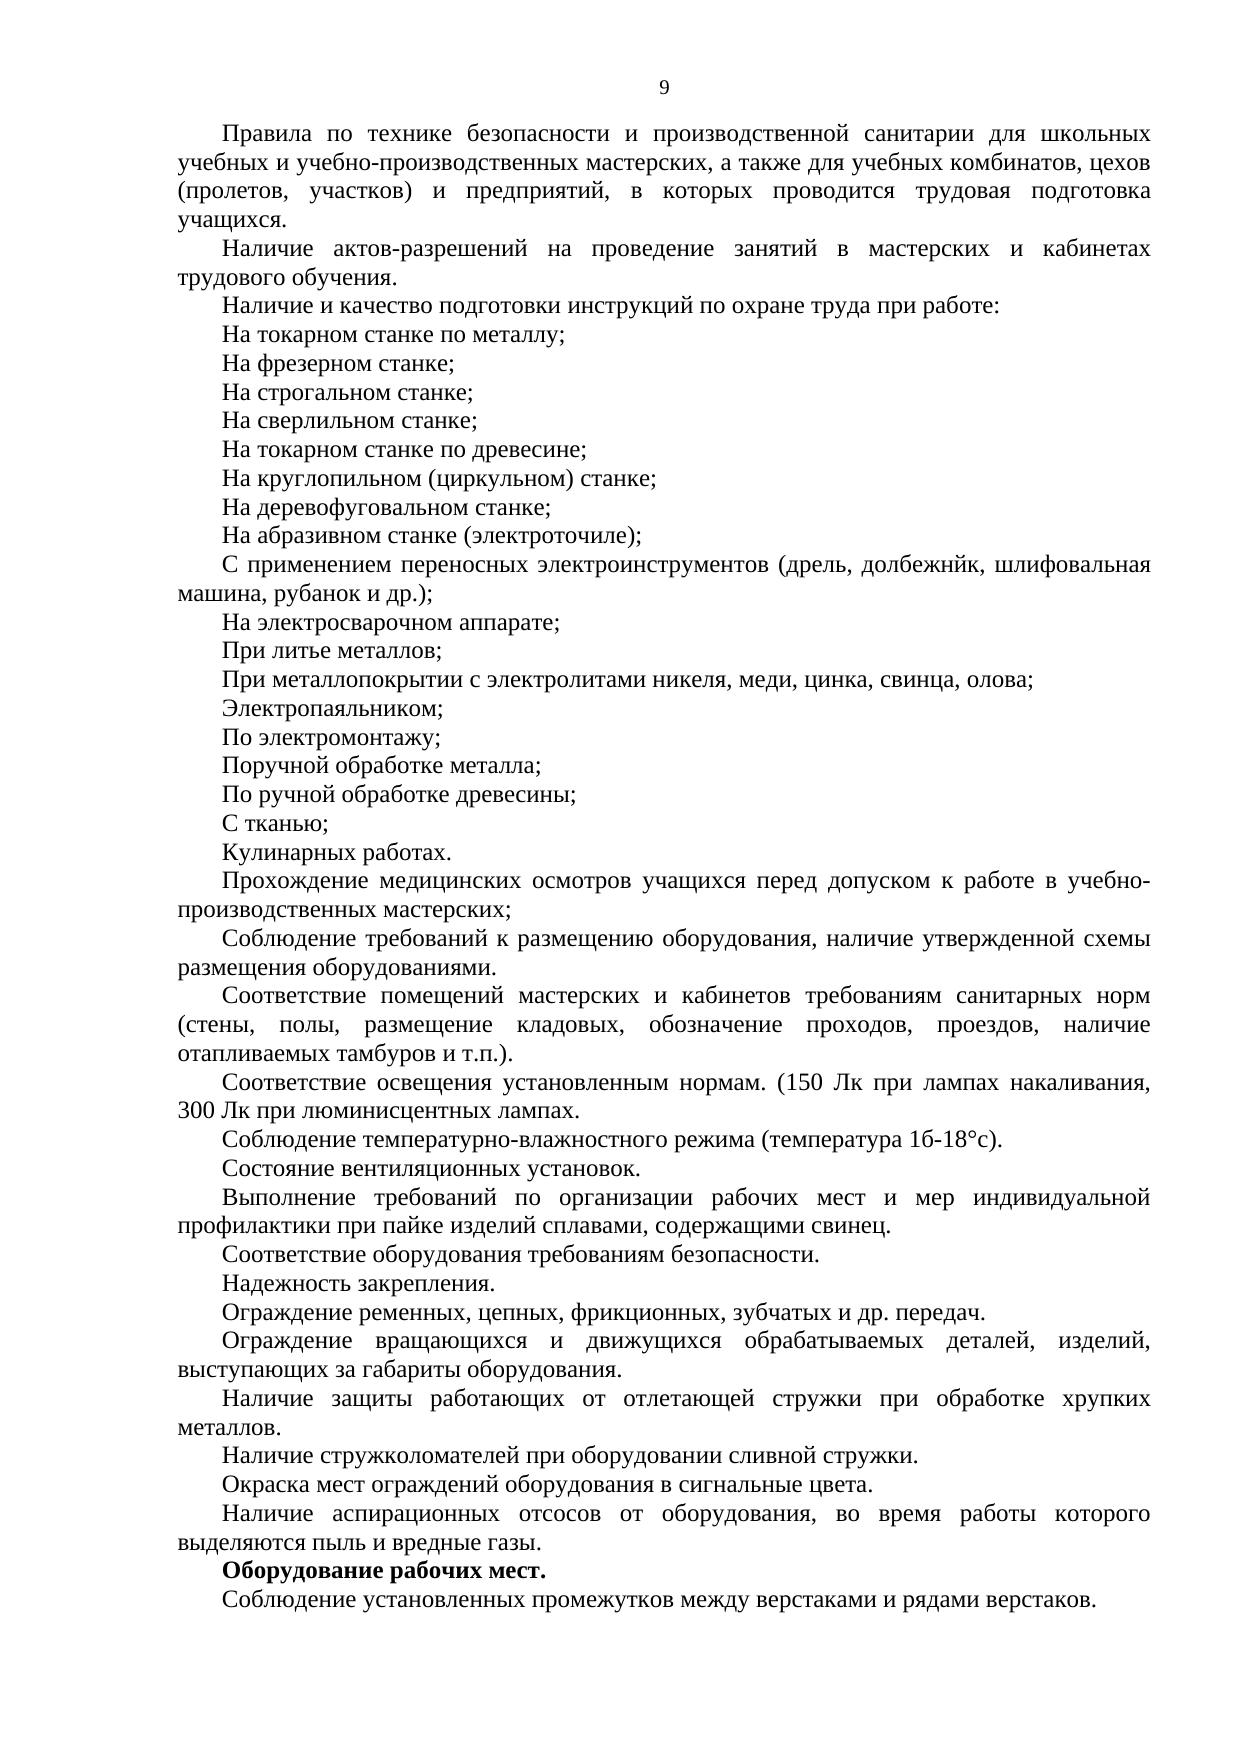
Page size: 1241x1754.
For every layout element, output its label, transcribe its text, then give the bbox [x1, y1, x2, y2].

text По электромонтажу; [177, 722, 1152, 751]
text По ручной обработке древесины; [177, 779, 1152, 808]
text Правила по технике безопасности и производственной санитарии для школьных учебных и учебно-производственных мастерских, а также для учебных комбинатов, цехов (пролетов, участков) и предприятий, в которых проводится трудовая подготовка учащихся. [177, 118, 1152, 233]
text С тканью; [177, 808, 1152, 837]
text Поручной обработке металла; [177, 751, 1152, 779]
text На фрезерном станке; [177, 348, 1152, 377]
text Соблюдение установленных промежутков между верстаками и рядами верстаков. [177, 1584, 1152, 1613]
text На сверлильном станке; [177, 406, 1152, 434]
text На деревофуговальном станке; [177, 492, 1152, 521]
text Соблюдение требований к размещению оборудования, наличие утвержденной схемы размещения оборудованиями. [177, 923, 1152, 981]
text С применением переносных электроинструментов (дрель, долбежнйк, шлифовальная машина, рубанок и др.); [177, 549, 1152, 607]
text На круглопильном (циркульном) станке; [177, 463, 1152, 492]
text Соответствие помещений мастерских и кабинетов требованиям санитарных норм (стены, полы, размещение кладовых, обозначение проходов, проездов, наличие отапливаемых тамбуров и т.п.). [177, 981, 1152, 1067]
text Наличие защиты работающих от отлетающей стружки при обработке хрупких металлов. [177, 1383, 1152, 1441]
text Соблюдение температурно-влажностного режима (температура 1б-18°с). [177, 1124, 1152, 1153]
text Ограждение ременных, цепных, фрикционных, зубчатых и др. передач. [177, 1297, 1152, 1326]
text На строгальном станке; [177, 377, 1152, 406]
text На абразивном станке (электроточиле); [177, 521, 1152, 549]
text Соответствие оборудования требованиям безопасности. [177, 1239, 1152, 1268]
text Выполнение требований по организации рабочих мест и мер индивидуальной профилактики при пайке изделий сплавами, содержащими свинец. [177, 1182, 1152, 1239]
text Надежность закрепления. [177, 1268, 1152, 1297]
text Прохождение медицинских осмотров учащихся перед допуском к работе в учебно-производственных мастерских; [177, 866, 1152, 923]
text Наличие и качество подготовки инструкций по охране труда при работе: [177, 291, 1152, 319]
text Оборудование рабочих мест. [177, 1556, 1152, 1584]
text При металлопокрытии с электролитами никеля, меди, цинка, свинца, олова; [177, 664, 1152, 693]
text Кулинарных работах. [177, 837, 1152, 866]
text Наличие актов-разрешений на проведение занятий в мастерских и кабинетах трудового обучения. [177, 233, 1152, 291]
text Состояние вентиляционных установок. [177, 1153, 1152, 1182]
text Наличие стружколомателей при оборудовании сливной стружки. [177, 1441, 1152, 1469]
text На электросварочном аппарате; [177, 607, 1152, 636]
text На токарном станке по металлу; [177, 319, 1152, 348]
text Наличие аспирационных отсосов от оборудования, во время работы которого выделяются пыль и вредные газы. [177, 1498, 1152, 1556]
text Соответствие освещения установленным нормам. (150 Лк при лампах накаливания, 300 Лк при люминисцентных лампах. [177, 1067, 1152, 1124]
text Окраска мест ограждений оборудования в сигнальные цвета. [177, 1469, 1152, 1498]
text Электропаяльником; [177, 693, 1152, 722]
text На токарном станке по древесине; [177, 434, 1152, 463]
text При литье металлов; [177, 636, 1152, 664]
text Ограждение вращающихся и движущихся обрабатываемых деталей, изделий, выступающих за габариты оборудования. [177, 1326, 1152, 1383]
